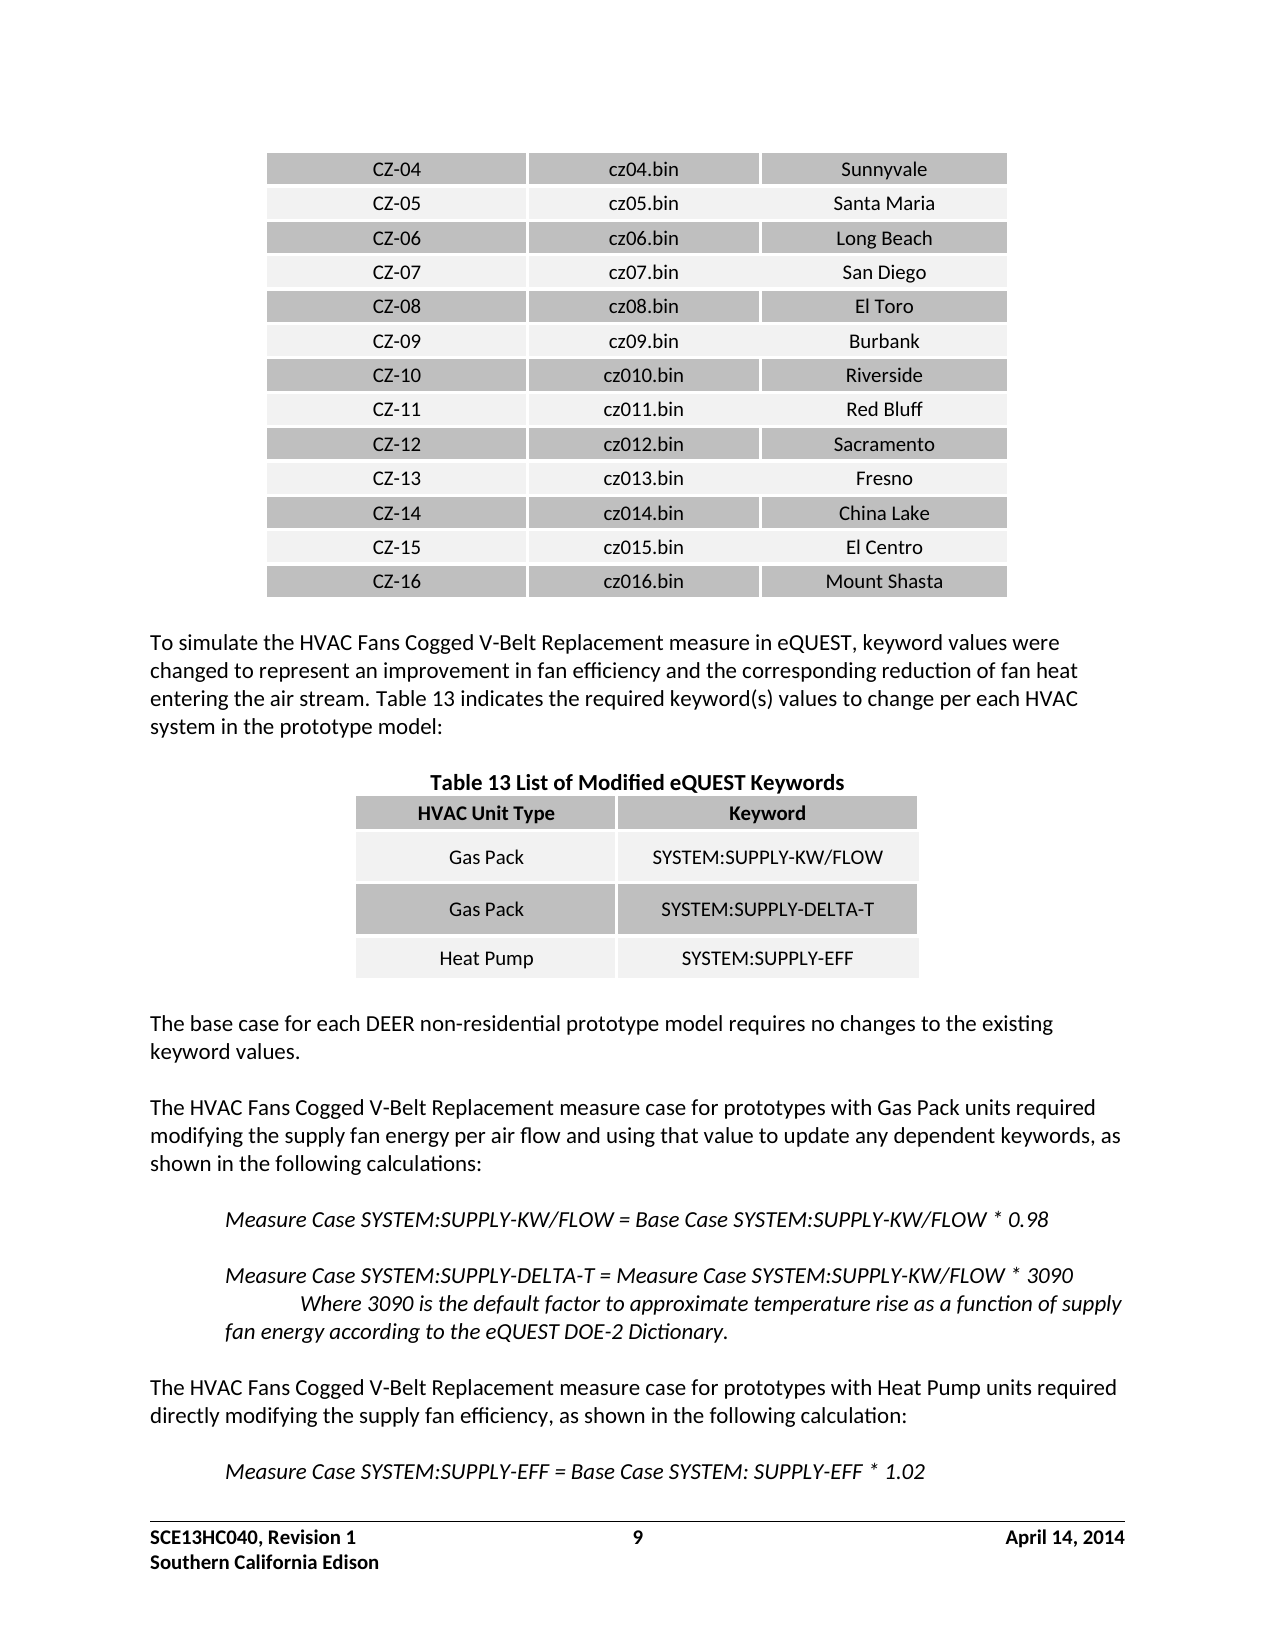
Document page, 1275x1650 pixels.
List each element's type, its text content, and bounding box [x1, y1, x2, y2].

table_cell cz09.bin [529, 325, 760, 356]
table_cell Mount Shasta [762, 566, 1007, 597]
table_cell cz011.bin [529, 394, 760, 425]
table_cell CZ-15 [267, 531, 526, 562]
table_cell CZ-10 [267, 359, 526, 391]
table_cell cz010.bin [529, 359, 759, 391]
table_cell Heat Pump [356, 938, 615, 978]
table_cell Santa Maria [760, 188, 1007, 219]
text To simulate the HVAC Fans Cogged V-Belt Replacement measure in eQUEST, keyword values were changed to represent an improvement in fan efficiency and the corresponding reduction of fan heat entering the air stream. Table 13 indicates the required keyword(s) values to change per each HVAC system in the prototype model: [150, 628, 1125, 740]
table_cell CZ-13 [267, 463, 526, 494]
table_cell China Lake [762, 497, 1007, 528]
table_cell CZ-09 [267, 325, 526, 356]
table_cell Gas Pack [356, 832, 615, 881]
table_cell cz07.bin [529, 256, 760, 287]
table_cell CZ-06 [267, 222, 526, 253]
table_cell cz04.bin [529, 153, 759, 184]
table_cell Sacramento [762, 428, 1007, 459]
table_cell cz014.bin [529, 497, 759, 528]
table_cell CZ-08 [267, 291, 526, 322]
table_cell SYSTEM:SUPPLY-KW/FLOW [618, 832, 919, 881]
table_cell CZ-12 [267, 428, 526, 459]
table_header HVAC Unit Type [356, 796, 615, 829]
table_cell Burbank [760, 325, 1007, 356]
table_cell San Diego [760, 256, 1007, 287]
table_cell Red Bluff [760, 394, 1007, 425]
table_cell CZ-11 [267, 394, 526, 425]
table_cell Riverside [762, 359, 1007, 391]
table_cell SYSTEM:SUPPLY-EFF [618, 938, 919, 978]
table_cell cz05.bin [529, 188, 760, 219]
table_cell cz016.bin [529, 566, 759, 597]
table_cell Sunnyvale [762, 153, 1007, 184]
table_cell CZ-14 [267, 497, 526, 528]
text Measure Case SYSTEM:SUPPLY-DELTA-T = Measure Case SYSTEM:SUPPLY-KW/FLOW * 3090 [225, 1261, 1125, 1289]
table_cell CZ-04 [267, 153, 526, 184]
table_cell Long Beach [762, 222, 1007, 253]
table_cell SYSTEM:SUPPLY-DELTA-T [618, 884, 917, 934]
table_cell Gas Pack [356, 884, 615, 934]
table_cell cz012.bin [529, 428, 759, 459]
table_cell cz06.bin [529, 222, 759, 253]
table_cell CZ-05 [267, 188, 526, 219]
table_header Keyword [618, 796, 917, 829]
table_cell CZ-07 [267, 256, 526, 287]
text The base case for each DEER non-residential prototype model requires no changes to the existing keyword values. [150, 1009, 1125, 1065]
table_cell cz013.bin [529, 463, 760, 494]
table_cell cz08.bin [529, 291, 759, 322]
text The HVAC Fans Cogged V-Belt Replacement measure case for prototypes with Heat Pump units required directly modifying the supply fan efficiency, as shown in the following calculation: [150, 1373, 1125, 1429]
text Measure Case SYSTEM:SUPPLY-EFF = Base Case SYSTEM: SUPPLY-EFF * 1.02 [225, 1457, 1125, 1486]
text Where 3090 is the default factor to approximate temperature rise as a function of supply fan energy according to the eQUEST DOE-2 Dictionary. [225, 1289, 1125, 1345]
text The HVAC Fans Cogged V-Belt Replacement measure case for prototypes with Gas Pack units required modifying the supply fan energy per air flow and using that value to update any dependent keywords, as shown in the following calculations: [150, 1093, 1125, 1177]
text Measure Case SYSTEM:SUPPLY-KW/FLOW = Base Case SYSTEM:SUPPLY-KW/FLOW * 0.98 [225, 1205, 1125, 1233]
table_cell cz015.bin [529, 531, 760, 562]
table_cell El Centro [760, 531, 1007, 562]
table_cell CZ-16 [267, 566, 526, 597]
table_cell El Toro [762, 291, 1007, 322]
table_cell Fresno [760, 463, 1007, 494]
